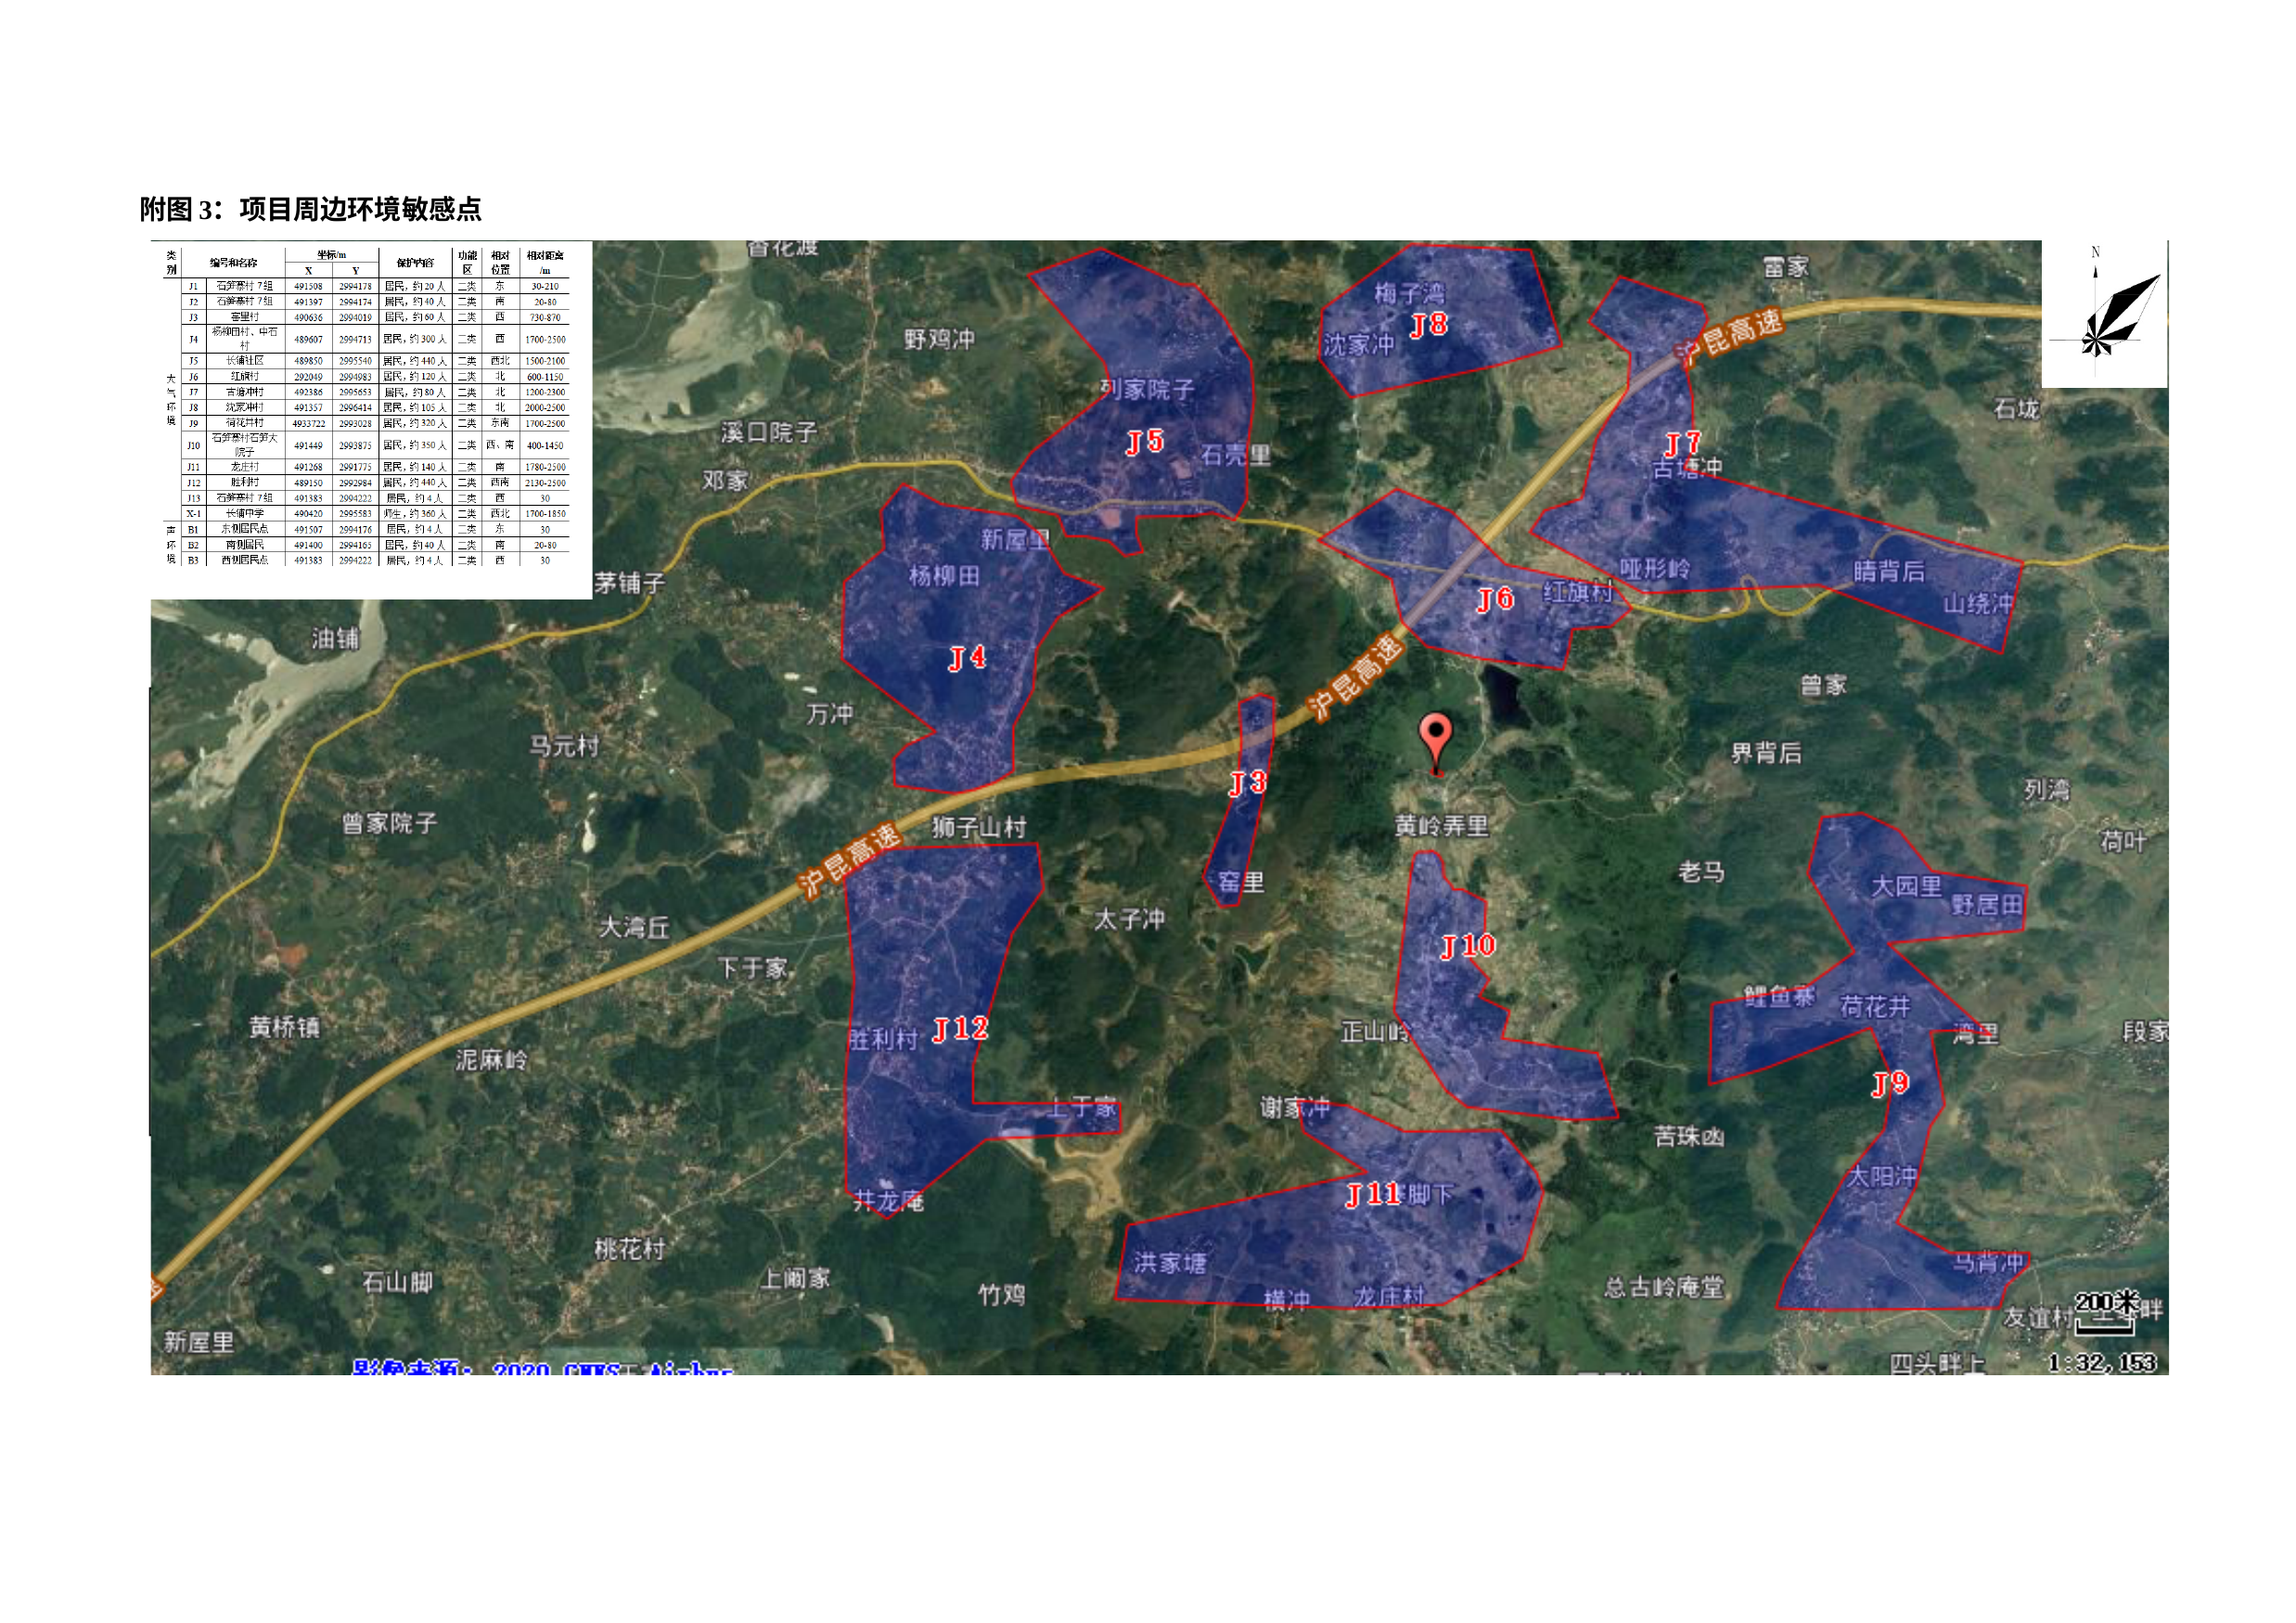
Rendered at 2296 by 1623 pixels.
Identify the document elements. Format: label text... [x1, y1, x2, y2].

picture [150, 238, 2170, 1375]
text 附图3：项目周边环境敏感点 [139, 178, 2157, 238]
picture [162, 248, 570, 566]
